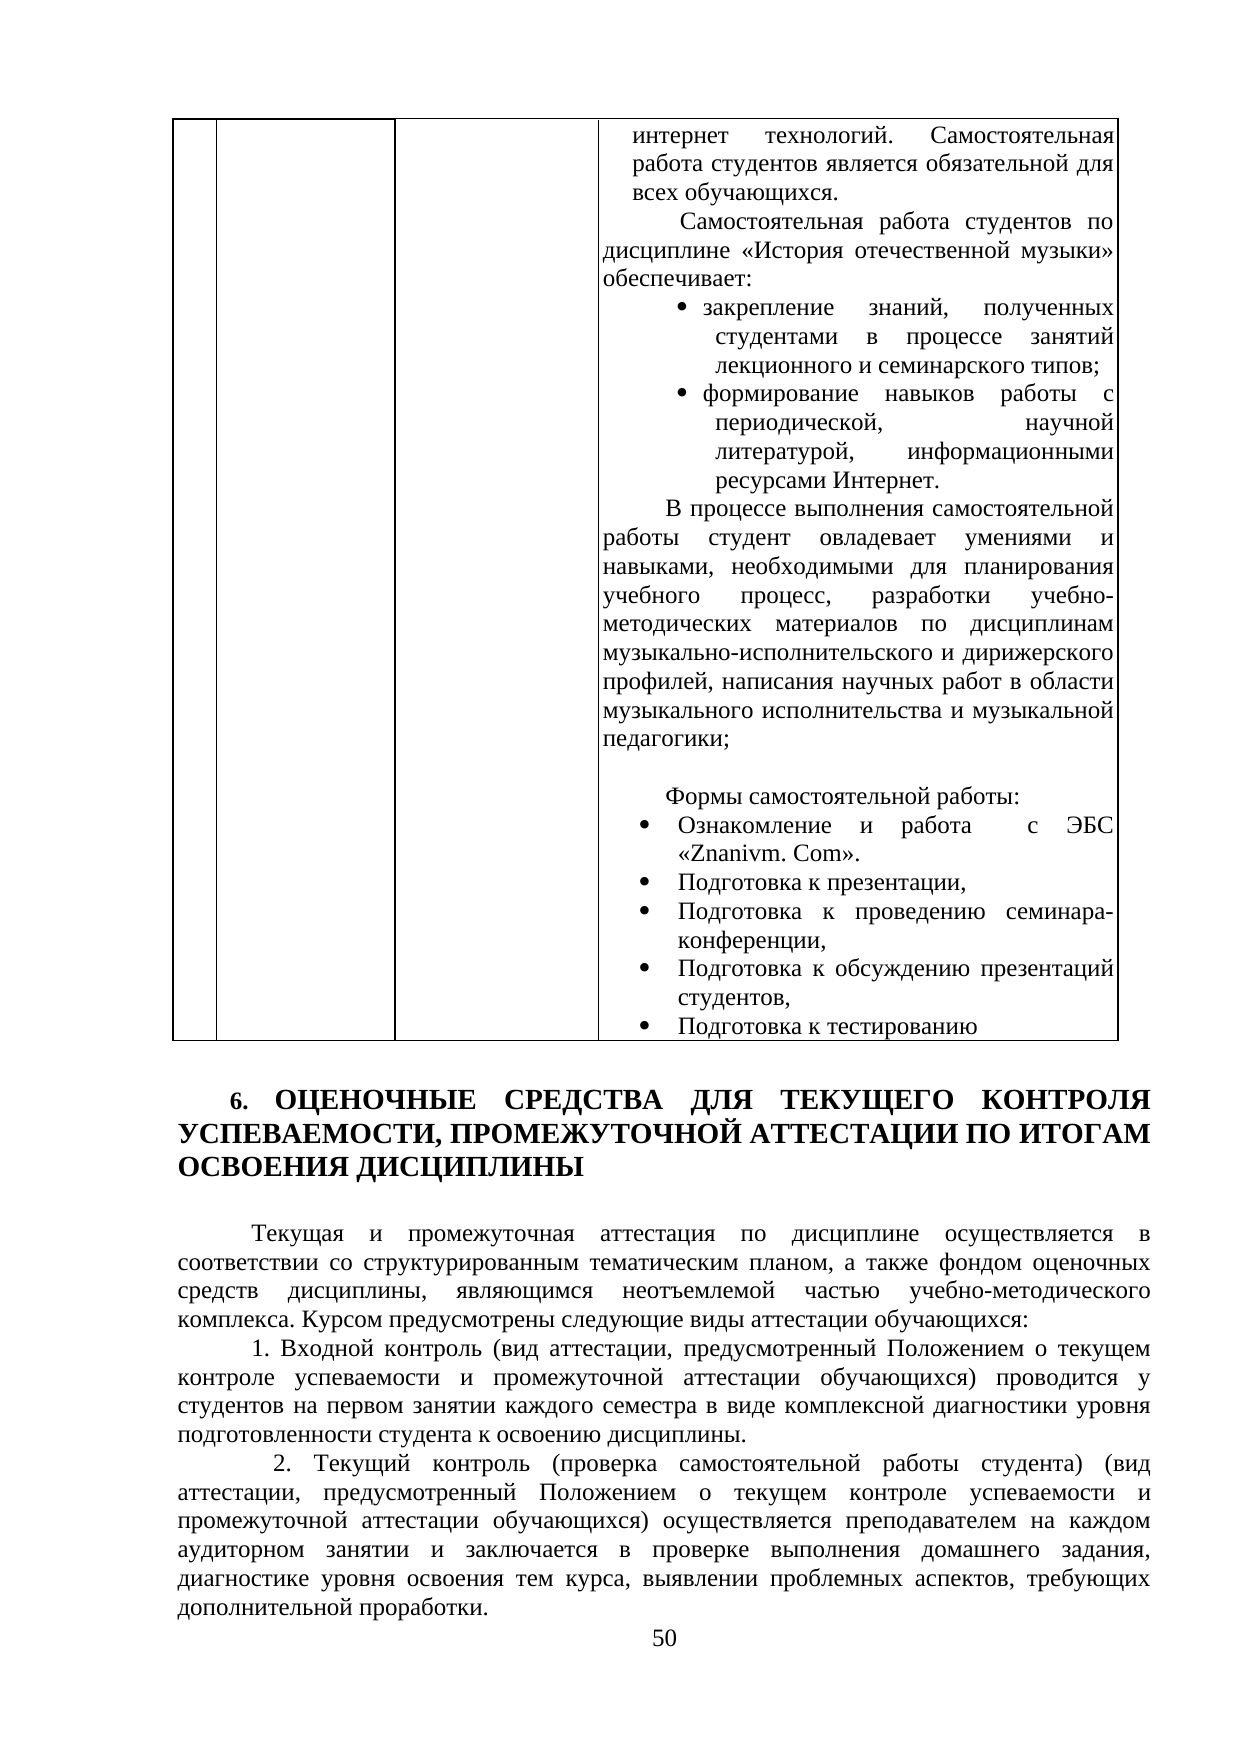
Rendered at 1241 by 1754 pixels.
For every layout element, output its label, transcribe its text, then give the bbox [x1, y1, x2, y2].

text 1. Входной контроль (вид аттестации, предусмотренный Положением о текущем контроле успеваемости и промежуточной аттестации обучающихся) проводится у студентов на первом занятии каждого семестра в виде комплексной диагностики уровня подготовленности студента к освоению дисциплины. [177, 1333, 1152, 1448]
text 6. ОЦЕНОЧНЫЕ СРЕДСТВА ДЛЯ ТЕКУЩЕГО КОНТРОЛЯ УСПЕВАЕМОСТИ, ПРОМЕЖУТОЧНОЙ АТТЕСТАЦИИ ПО ИТОГАМ ОСВОЕНИЯ ДИСЦИПЛИНЫ [177, 1082, 1152, 1183]
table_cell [599, 119, 1117, 1040]
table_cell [396, 119, 598, 1040]
text Текущая и промежуточная аттестация по дисциплине осуществляется в соответствии со структурированным тематическим планом, а также фондом оценочных средств дисциплины, являющимся неотъемлемой частью учебно-методического комплекса. Курсом предусмотрены следующие виды аттестации обучающихся: [177, 1218, 1152, 1333]
text 2. Текущий контроль (проверка самостоятельной работы студента) (вид аттестации, предусмотренный Положением о текущем контроле успеваемости и промежуточной аттестации обучающихся) осуществляется преподавателем на каждом аудиторном занятии и заключается в проверке выполнения домашнего задания, диагностике уровня освоения тем курса, выявлении проблемных аспектов, требующих дополнительной проработки. [177, 1448, 1152, 1621]
